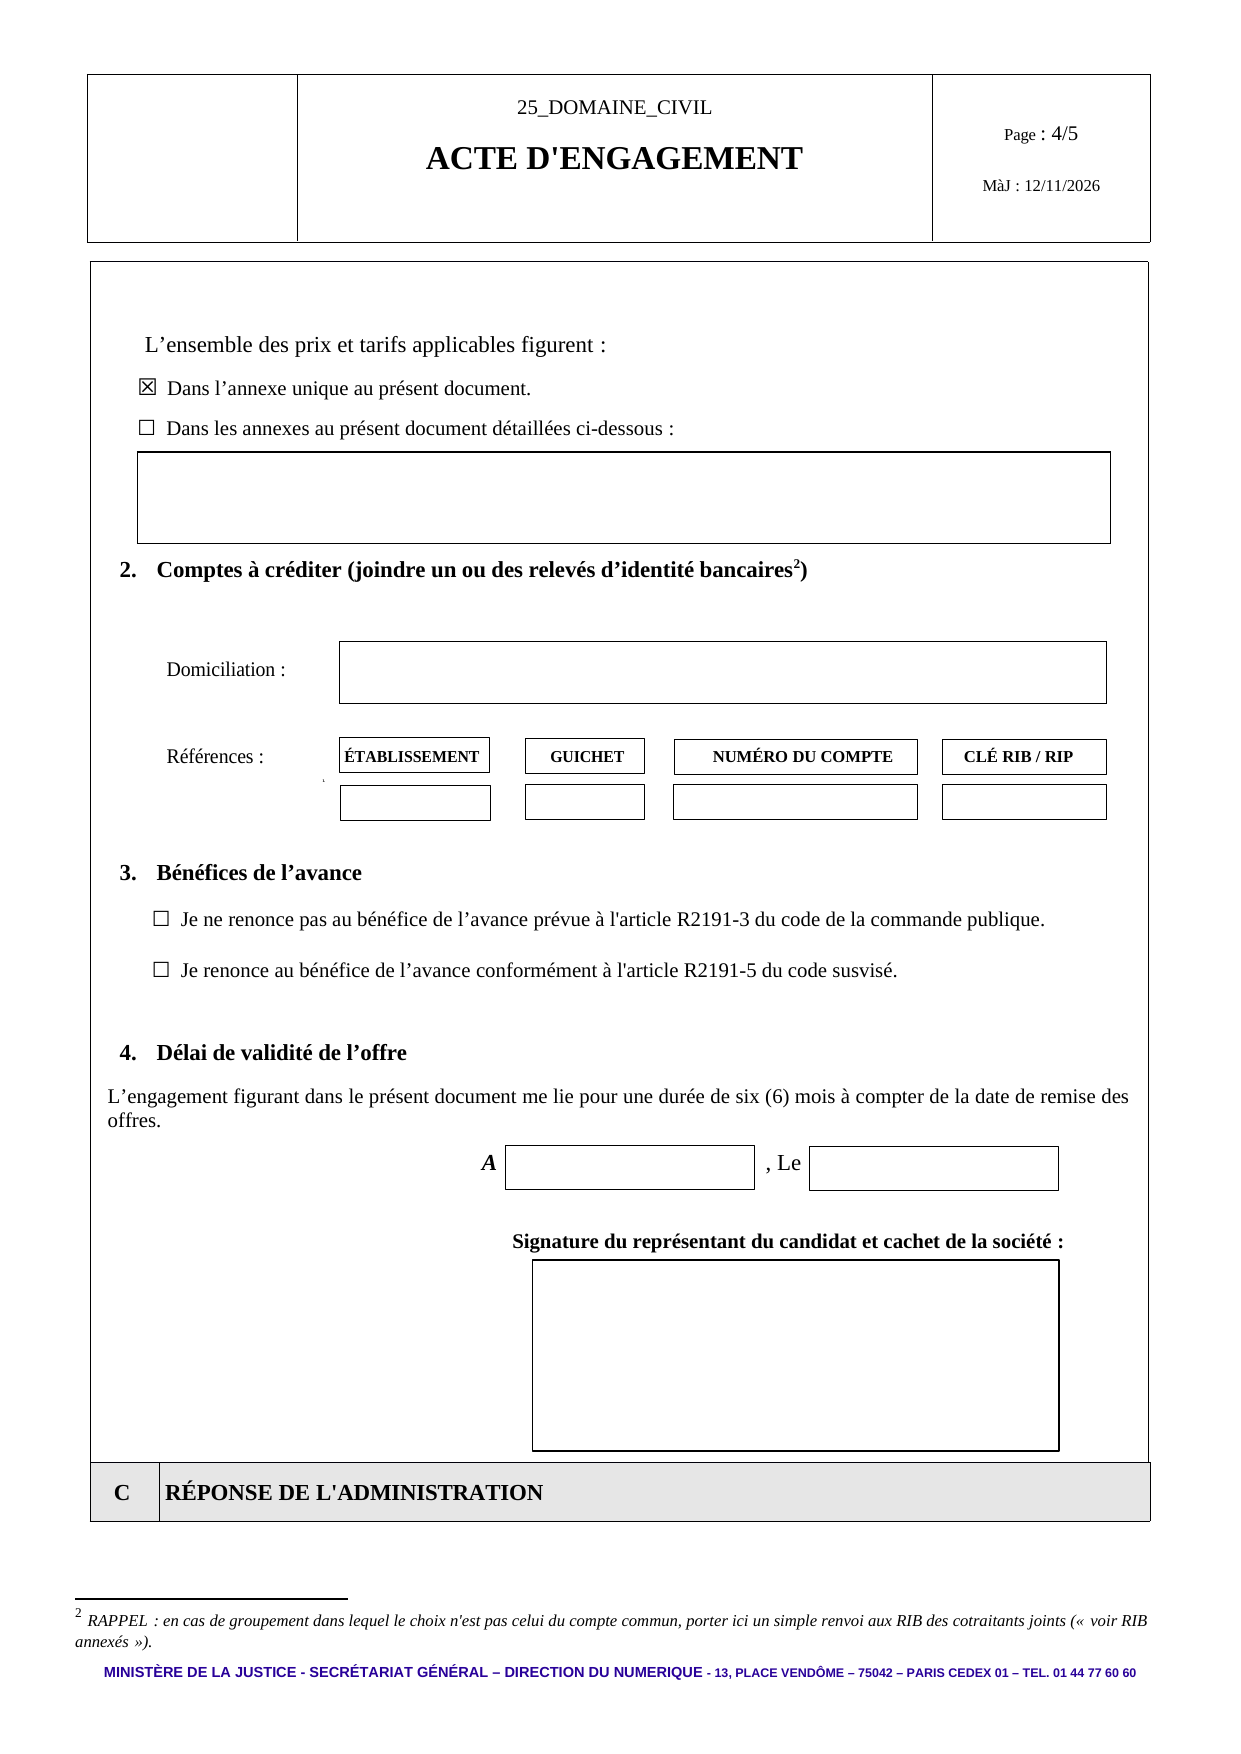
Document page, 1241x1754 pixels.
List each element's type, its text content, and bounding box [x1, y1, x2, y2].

table_cell RÉPONSE DE L'ADMINISTRATION [160, 1463, 1150, 1521]
table_cell C [91, 1463, 159, 1521]
table_cell L’ensemble des prix et tarifs applicables figurent : Dans l’annexe unique au présent document. Dans les annexes au présent document détaillées ci-dessous : Comptes à créditer (joindre un ou des relevés d’identité bancaires) Domiciliation : Références : ÉTABLISSEMENT GUICHET NUMÉRO DU COMPTE CLÉ RIB / RIP 1. Bénéfices de l’avance Je ne renonce pas au bénéfice de l’avance prévue à l'article R2191-3 du code de la commande publique. Je renonce au bénéfice de l’avance conformément à l'article R2191-5 du code susvisé. Délai de validité de l’offre L’engagement figurant dans le présent document me lie pour une durée de six (6) mois à compter de la date de remise des offres. A , Le Signature du représentant du candidat et cachet de la société : [91, 262, 1148, 1462]
